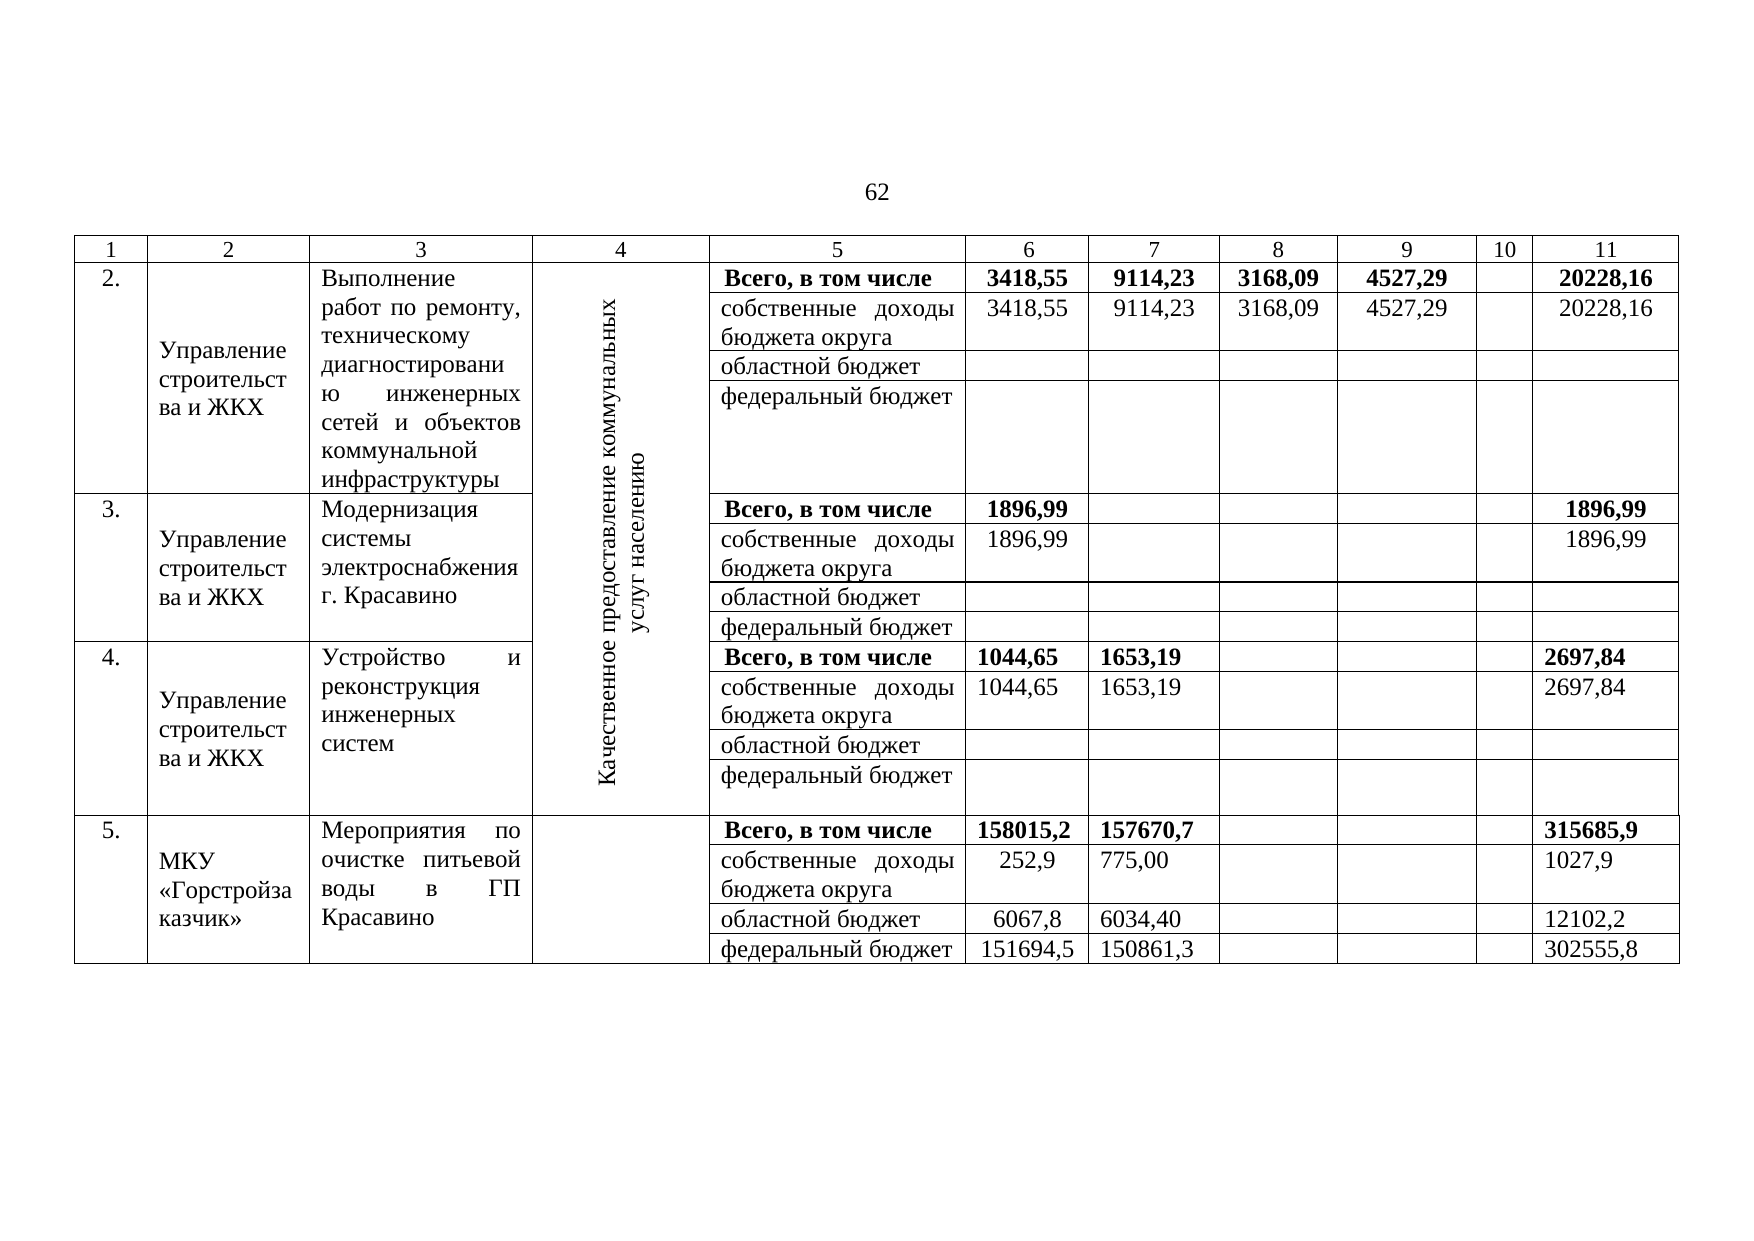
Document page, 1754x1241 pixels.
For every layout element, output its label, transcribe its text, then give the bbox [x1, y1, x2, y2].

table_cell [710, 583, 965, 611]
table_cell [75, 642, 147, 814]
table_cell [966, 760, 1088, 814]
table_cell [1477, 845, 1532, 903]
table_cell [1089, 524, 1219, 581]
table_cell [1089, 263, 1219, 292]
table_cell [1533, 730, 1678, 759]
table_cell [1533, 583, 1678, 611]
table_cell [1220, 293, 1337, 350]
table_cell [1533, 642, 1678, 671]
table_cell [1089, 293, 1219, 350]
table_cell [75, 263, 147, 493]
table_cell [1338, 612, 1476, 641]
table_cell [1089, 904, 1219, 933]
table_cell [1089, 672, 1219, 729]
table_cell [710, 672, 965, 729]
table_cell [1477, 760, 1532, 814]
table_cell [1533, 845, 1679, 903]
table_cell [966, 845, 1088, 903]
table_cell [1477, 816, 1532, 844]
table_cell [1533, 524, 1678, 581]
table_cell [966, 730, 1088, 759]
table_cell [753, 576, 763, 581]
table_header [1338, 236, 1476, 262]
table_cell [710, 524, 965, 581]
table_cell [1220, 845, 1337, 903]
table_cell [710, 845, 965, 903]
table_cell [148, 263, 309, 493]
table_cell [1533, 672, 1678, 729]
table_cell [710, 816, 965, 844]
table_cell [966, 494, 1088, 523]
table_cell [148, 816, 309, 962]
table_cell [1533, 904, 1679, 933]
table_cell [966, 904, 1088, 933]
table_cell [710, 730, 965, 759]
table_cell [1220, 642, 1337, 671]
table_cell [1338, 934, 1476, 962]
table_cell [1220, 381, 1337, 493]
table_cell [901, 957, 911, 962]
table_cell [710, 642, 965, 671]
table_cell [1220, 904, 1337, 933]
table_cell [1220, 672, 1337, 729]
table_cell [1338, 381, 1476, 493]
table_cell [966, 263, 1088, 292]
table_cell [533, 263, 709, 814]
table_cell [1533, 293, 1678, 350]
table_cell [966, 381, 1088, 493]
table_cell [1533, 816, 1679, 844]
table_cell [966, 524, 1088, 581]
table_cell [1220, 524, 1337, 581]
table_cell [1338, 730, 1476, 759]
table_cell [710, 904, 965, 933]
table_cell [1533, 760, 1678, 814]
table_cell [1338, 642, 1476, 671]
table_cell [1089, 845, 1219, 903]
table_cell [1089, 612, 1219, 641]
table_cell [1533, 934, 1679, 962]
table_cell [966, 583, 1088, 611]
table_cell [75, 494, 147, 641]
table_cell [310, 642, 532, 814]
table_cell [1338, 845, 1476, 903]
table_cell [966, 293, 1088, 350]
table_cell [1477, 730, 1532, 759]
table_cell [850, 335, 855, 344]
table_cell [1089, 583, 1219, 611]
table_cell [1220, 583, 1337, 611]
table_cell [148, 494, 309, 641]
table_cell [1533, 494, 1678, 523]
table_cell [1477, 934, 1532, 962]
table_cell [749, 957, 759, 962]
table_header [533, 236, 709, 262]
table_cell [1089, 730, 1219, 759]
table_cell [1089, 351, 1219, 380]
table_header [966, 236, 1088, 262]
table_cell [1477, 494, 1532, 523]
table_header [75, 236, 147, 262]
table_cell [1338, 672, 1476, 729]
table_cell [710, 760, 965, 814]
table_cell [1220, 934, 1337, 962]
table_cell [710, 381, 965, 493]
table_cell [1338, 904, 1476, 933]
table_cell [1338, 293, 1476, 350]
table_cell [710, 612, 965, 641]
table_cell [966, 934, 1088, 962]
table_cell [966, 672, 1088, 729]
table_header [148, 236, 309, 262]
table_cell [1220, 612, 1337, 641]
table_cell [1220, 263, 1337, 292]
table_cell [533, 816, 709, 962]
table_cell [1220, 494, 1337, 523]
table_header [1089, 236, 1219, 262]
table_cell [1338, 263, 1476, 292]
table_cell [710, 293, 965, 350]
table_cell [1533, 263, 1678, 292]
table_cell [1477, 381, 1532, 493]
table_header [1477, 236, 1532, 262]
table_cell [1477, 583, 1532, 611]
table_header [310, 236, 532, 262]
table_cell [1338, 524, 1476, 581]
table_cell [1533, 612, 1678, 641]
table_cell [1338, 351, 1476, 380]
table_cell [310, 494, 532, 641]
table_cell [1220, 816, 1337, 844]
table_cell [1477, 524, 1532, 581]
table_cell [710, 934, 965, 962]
text 62 [89, 177, 1665, 206]
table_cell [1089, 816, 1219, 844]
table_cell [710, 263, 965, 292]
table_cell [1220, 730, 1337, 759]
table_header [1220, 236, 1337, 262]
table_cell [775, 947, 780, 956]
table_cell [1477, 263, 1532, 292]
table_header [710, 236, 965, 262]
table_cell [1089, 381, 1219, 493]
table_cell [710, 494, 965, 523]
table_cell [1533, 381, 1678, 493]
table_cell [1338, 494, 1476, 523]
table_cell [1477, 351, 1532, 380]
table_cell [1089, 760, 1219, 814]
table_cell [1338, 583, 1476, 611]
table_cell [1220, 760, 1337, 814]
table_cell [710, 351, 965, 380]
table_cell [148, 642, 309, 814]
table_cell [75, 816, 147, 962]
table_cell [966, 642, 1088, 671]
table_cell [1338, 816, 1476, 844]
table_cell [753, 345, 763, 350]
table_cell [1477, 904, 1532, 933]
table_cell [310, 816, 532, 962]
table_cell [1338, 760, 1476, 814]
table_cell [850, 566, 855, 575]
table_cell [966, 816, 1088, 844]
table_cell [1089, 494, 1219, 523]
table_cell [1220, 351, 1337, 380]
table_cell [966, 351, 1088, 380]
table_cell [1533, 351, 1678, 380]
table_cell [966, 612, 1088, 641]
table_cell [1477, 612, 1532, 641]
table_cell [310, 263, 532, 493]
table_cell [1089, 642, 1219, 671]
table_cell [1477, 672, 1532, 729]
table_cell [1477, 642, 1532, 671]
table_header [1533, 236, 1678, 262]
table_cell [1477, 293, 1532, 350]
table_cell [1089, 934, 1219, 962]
